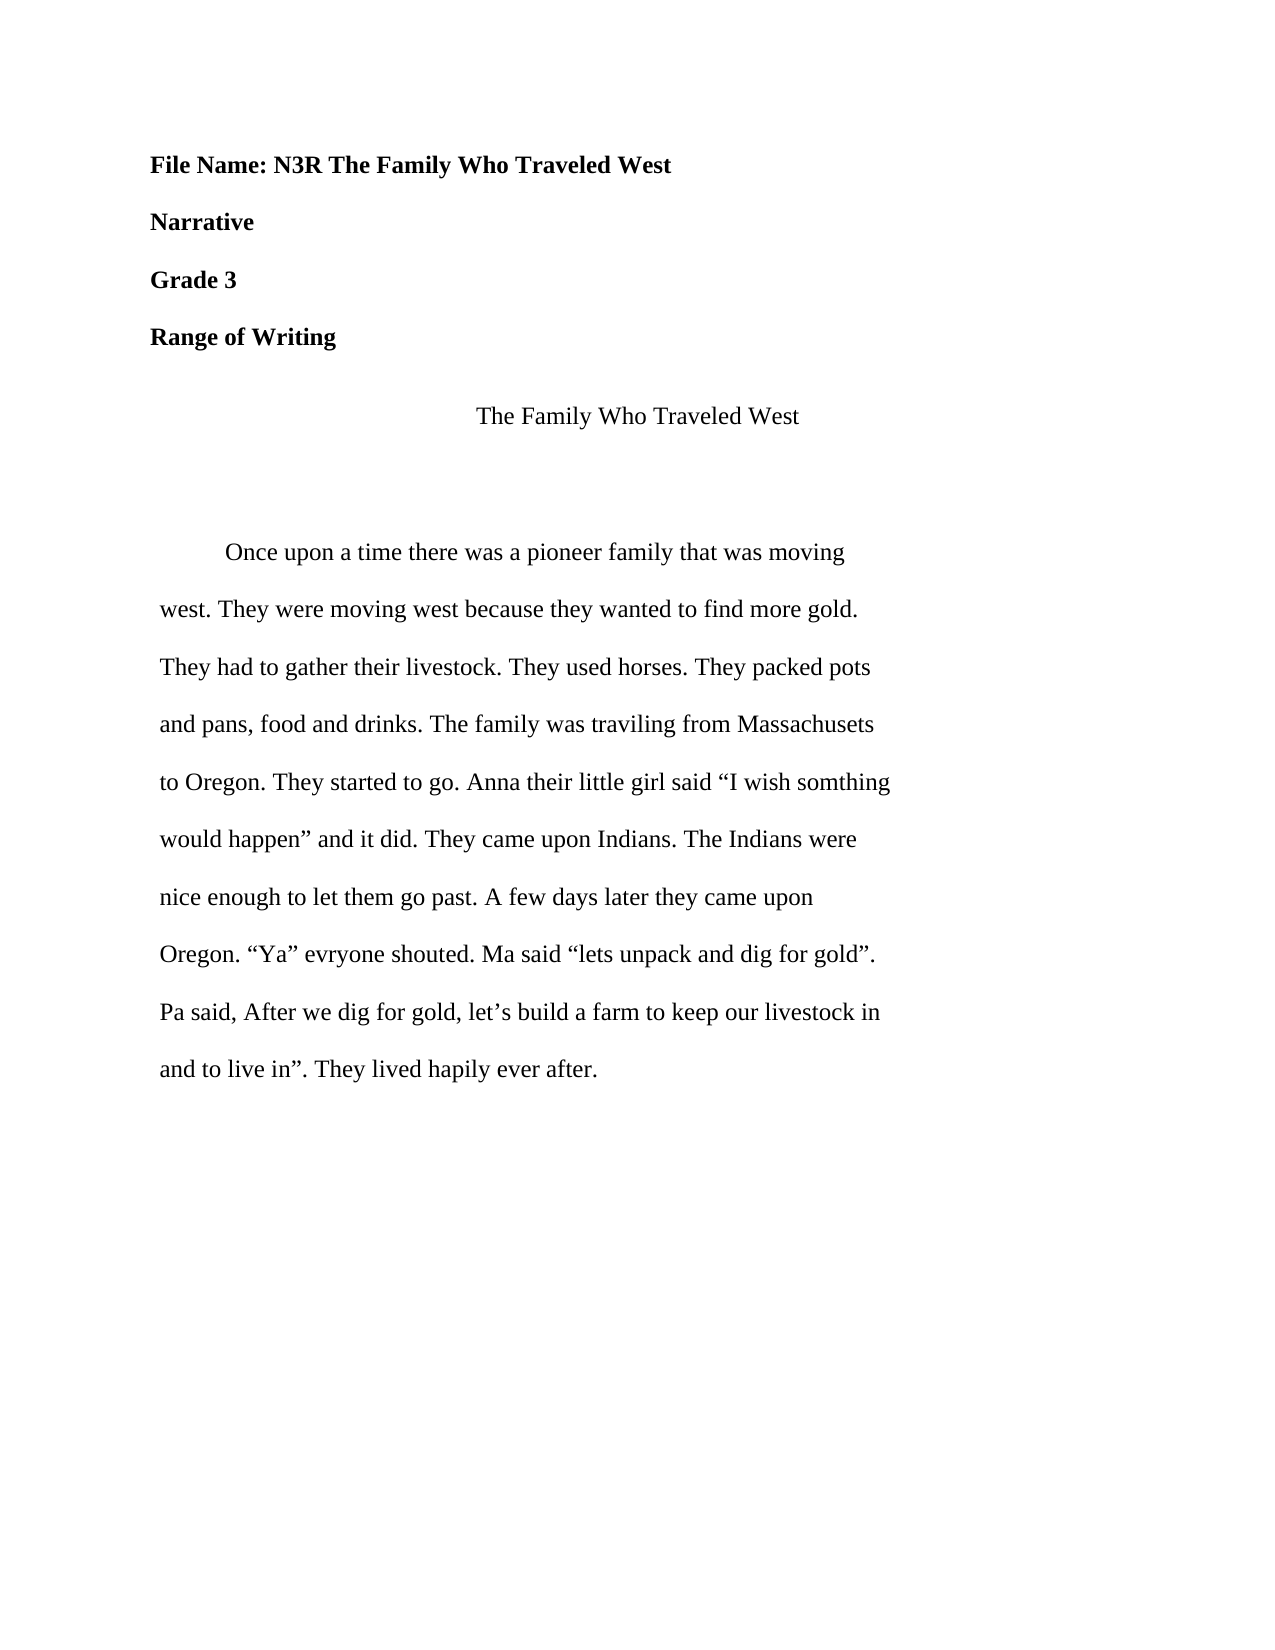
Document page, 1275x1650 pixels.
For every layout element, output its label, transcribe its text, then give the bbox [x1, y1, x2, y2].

text Once upon a time there was a pioneer family that was moving west. They were moving west because they wanted to find more gold. They had to gather their livestock. They used horses. They packed pots and pans, food and drinks. The family was traviling from Massachusets to Oregon. They started to go. Anna their little girl said “I wish somthing would happen” and it did. They came upon Indians. The Indians were nice enough to let them go past. A few days later they came upon Oregon. “Ya” evryone shouted. Ma said “lets unpack and dig for gold”. Pa said, After we dig for gold, let’s build a farm to keep our livestock in and to live in”. They lived hapily ever after. [159, 537, 900, 1083]
text Narrative [150, 207, 1125, 236]
text The Family Who Traveled West [150, 401, 1125, 429]
text Grade 3 [150, 265, 1125, 294]
text Range of Writing [150, 322, 1125, 351]
text File Name: N3R The Family Who Traveled West [150, 150, 1125, 179]
